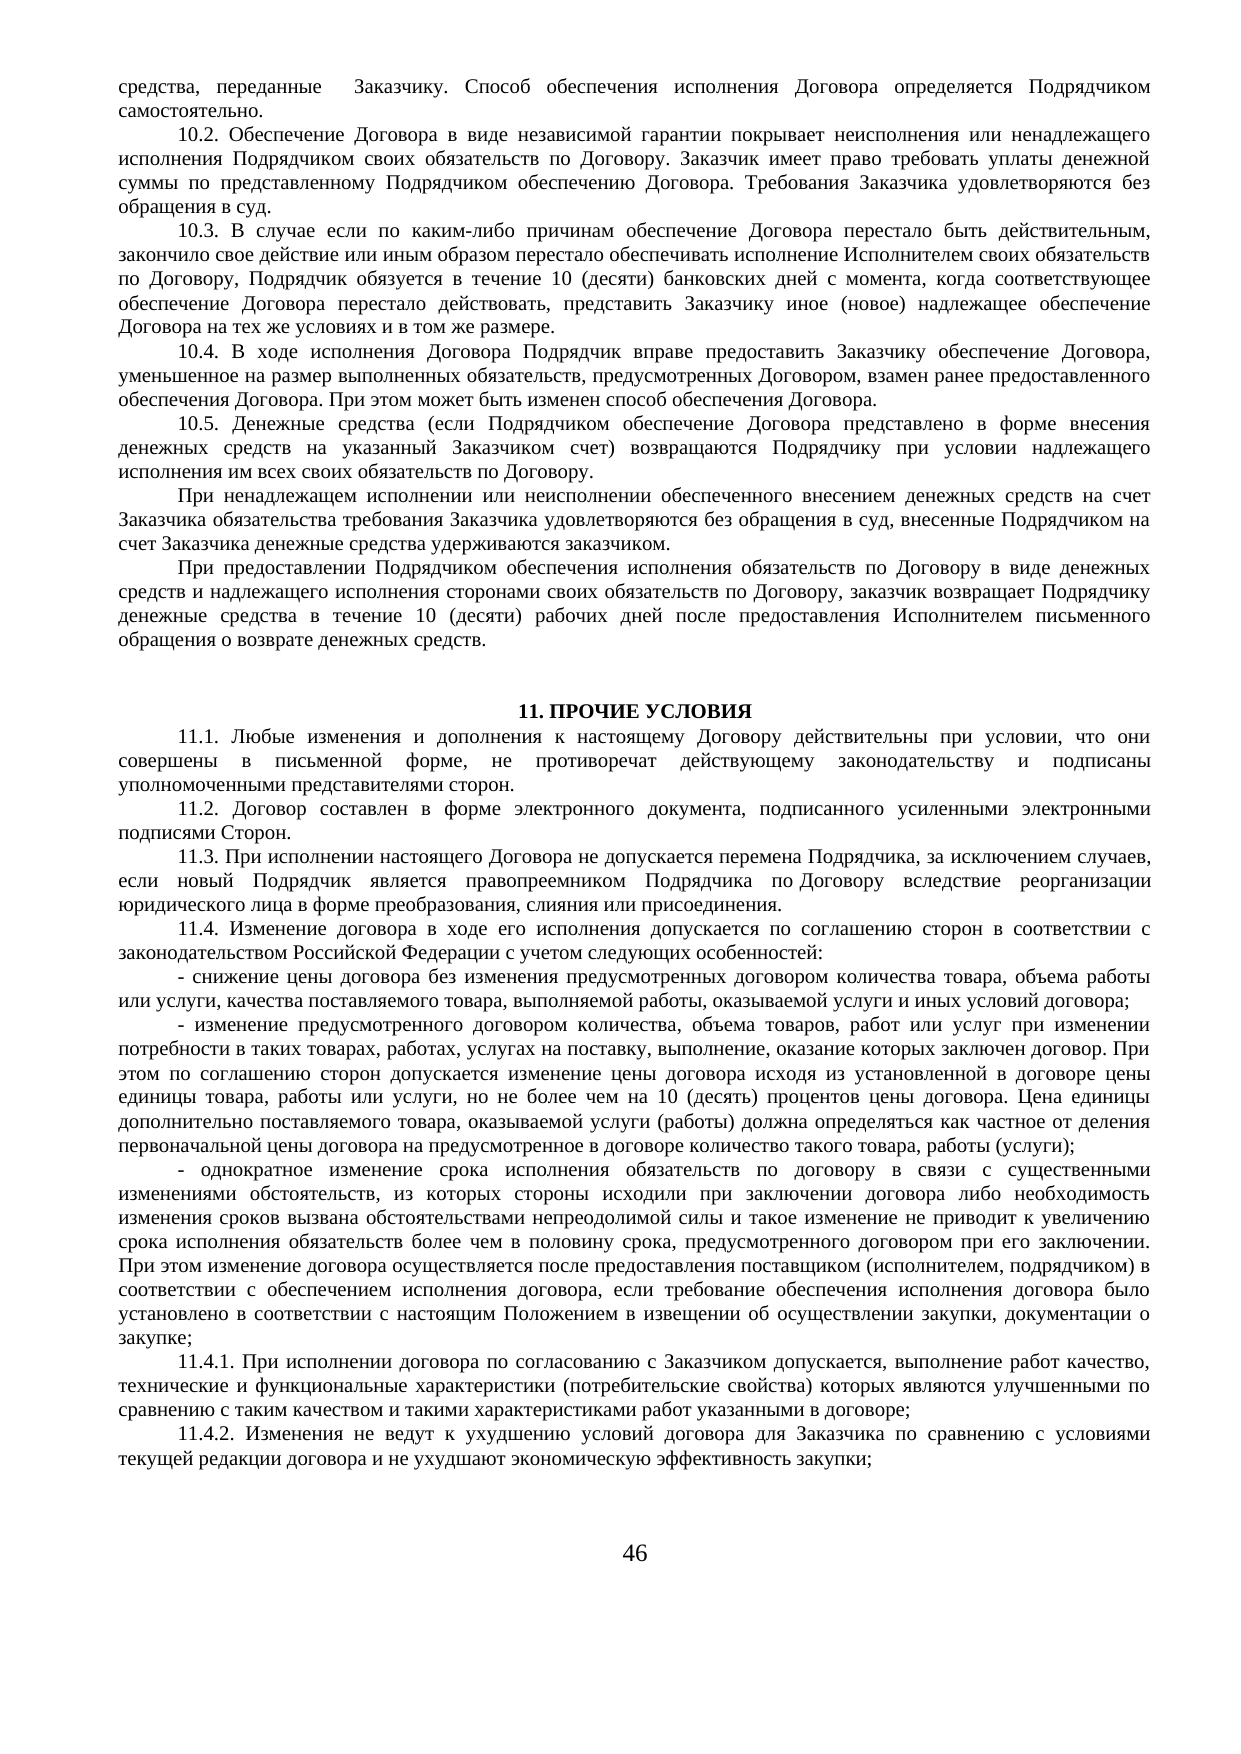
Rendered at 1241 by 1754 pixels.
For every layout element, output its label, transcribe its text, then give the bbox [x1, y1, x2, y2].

text 11. ПРОЧИЕ УСЛОВИЯ [118, 699, 1152, 723]
text 11.4.1. При исполнении договора по согласованию с Заказчиком допускается, выполнение работ качество, технические и функциональные характеристики (потребительские свойства) которых являются улучшенными по сравнению с таким качеством и такими характеристиками работ указанными в договоре; [118, 1349, 1152, 1421]
text 11.2. Договор составлен в форме электронного документа, подписанного усиленными электронными подписями Сторон. [118, 796, 1152, 844]
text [118, 74, 1152, 122]
text 11.4.2. Изменения не ведут к ухудшению условий договора для Заказчика по сравнению с условиями текущей редакции договора и не ухудшают экономическую эффективность закупки; [118, 1421, 1152, 1469]
text - снижение цены договора без изменения предусмотренных договором количества товара, объема работы или услуги, качества поставляемого товара, выполняемой работы, оказываемой услуги и иных условий договора; [118, 964, 1152, 1012]
text 10.5. Денежные средства (если Подрядчиком обеспечение Договора представлено в форме внесения денежных средств на указанный Заказчиком счет) возвращаются Подрядчику при условии надлежащего исполнения им всех своих обязательств по Договору. [118, 411, 1152, 483]
text При предоставлении Подрядчиком обеспечения исполнения обязательств по Договору в виде денежных средств и надлежащего исполнения сторонами своих обязательств по Договору, заказчик возвращает Подрядчику денежные средства в течение 10 (десяти) рабочих дней после предоставления Исполнителем письменного обращения о возврате денежных средств. [118, 555, 1152, 651]
text При ненадлежащем исполнении или неисполнении обеспеченного внесением денежных средств на счет Заказчика обязательства требования Заказчика удовлетворяются без обращения в суд, внесенные Подрядчиком на счет Заказчика денежные средства удерживаются заказчиком. [118, 483, 1152, 555]
text 11.4. Изменение договора в ходе его исполнения допускается по соглашению сторон в соответствии с законодательством Российской Федерации с учетом следующих особенностей: [118, 916, 1152, 964]
text 10.2. Обеспечение Договора в виде независимой гарантии покрывает неисполнения или ненадлежащего исполнения Подрядчиком своих обязательств по Договору. Заказчик имеет право требовать уплаты денежной суммы по представленному Подрядчиком обеспечению Договора. Требования Заказчика удовлетворяются без обращения в суд. [118, 122, 1152, 218]
text 11.1. Любые изменения и дополнения к настоящему Договору действительны при условии, что они совершены в письменной форме, не противоречат действующему законодательству и подписаны уполномоченными представителями сторон. [118, 723, 1152, 796]
text 10.4. В ходе исполнения Договора Подрядчик вправе предоставить Заказчику обеспечение Договора, уменьшенное на размер выполненных обязательств, предусмотренных Договором, взамен ранее предоставленного обеспечения Договора. При этом может быть изменен способ обеспечения Договора. [118, 338, 1152, 411]
text - однократное изменение срока исполнения обязательств по договору в связи с существенными изменениями обстоятельств, из которых стороны исходили при заключении договора либо необходимость изменения сроков вызвана обстоятельствами непреодолимой силы и такое изменение не приводит к увеличению срока исполнения обязательств более чем в половину срока, предусмотренного договором при его заключении. При этом изменение договора осуществляется после предоставления поставщиком (исполнителем, подрядчиком) в соответствии с обеспечением исполнения договора, если требование обеспечения исполнения договора было установлено в соответствии с настоящим Положением в извещении об осуществлении закупки, документации о закупке; [118, 1157, 1152, 1349]
text 10.3. В случае если по каким-либо причинам обеспечение Договора перестало быть действительным, закончило свое действие или иным образом перестало обеспечивать исполнение Исполнителем своих обязательств по Договору, Подрядчик обязуется в течение 10 (десяти) банковских дней с момента, когда соответствующее обеспечение Договора перестало действовать, представить Заказчику иное (новое) надлежащее обеспечение Договора на тех же условиях и в том же размере. [118, 218, 1152, 338]
text - изменение предусмотренного договором количества, объема товаров, работ или услуг при изменении потребности в таких товарах, работах, услугах на поставку, выполнение, оказание которых заключен договор. При этом по соглашению сторон допускается изменение цены договора исходя из установленной в договоре цены единицы товара, работы или услуги, но не более чем на 10 (десять) процентов цены договора. Цена единицы дополнительно поставляемого товара, оказываемой услуги (работы) должна определяться как частное от деления первоначальной цены договора на предусмотренное в договоре количество такого товара, работы (услуги); [118, 1012, 1152, 1157]
text 11.3. При исполнении настоящего Договора не допускается перемена Подрядчика, за исключением случаев, если новый Подрядчик является правопреемником Подрядчика по Договору вследствие реорганизации юридического лица в форме преобразования, слияния или присоединения. [118, 844, 1152, 916]
